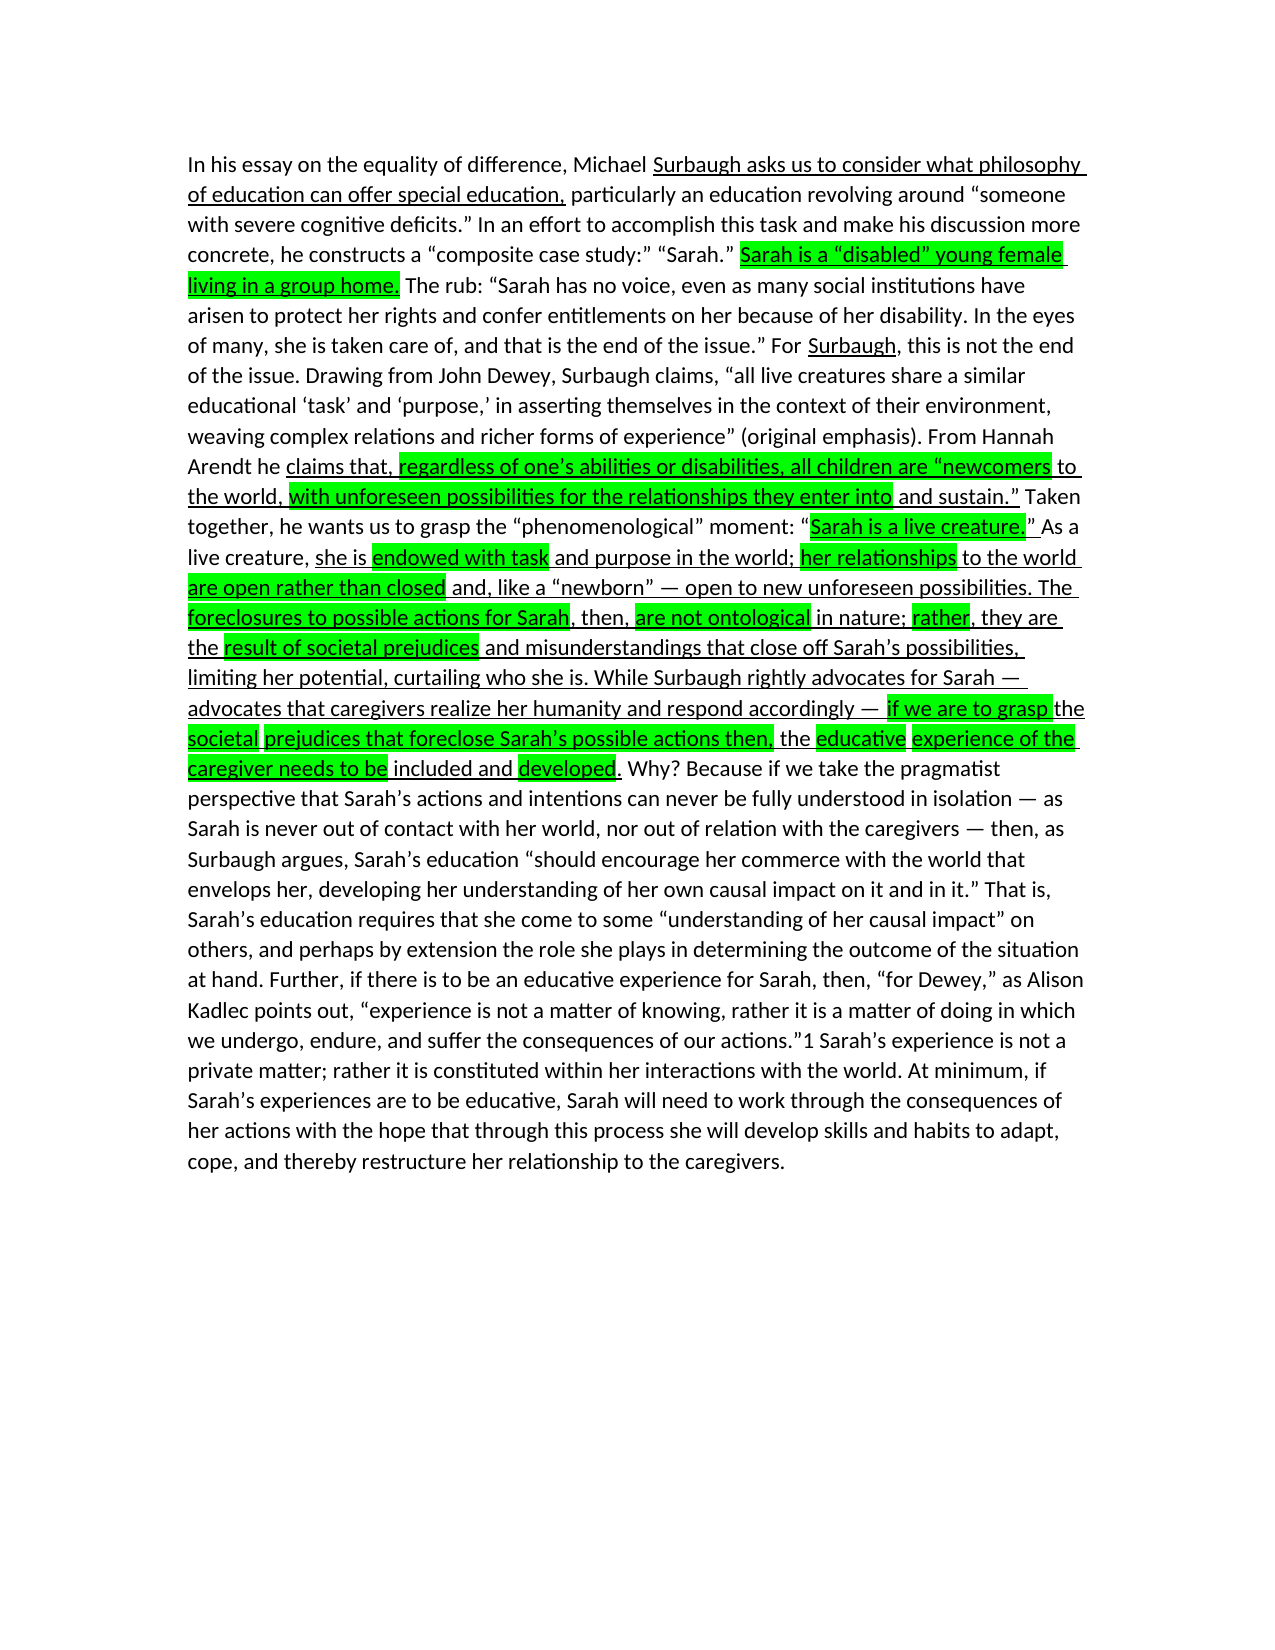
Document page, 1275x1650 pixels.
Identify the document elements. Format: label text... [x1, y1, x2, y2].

text In his essay on the equality of difference, Michael Surbaugh asks us to consider what philosophy of education can offer special education, particularly an education revolving around “someone with severe cognitive deficits.” In an effort to accomplish this task and make his discussion more concrete, he constructs a “composite case study:” “Sarah.” Sarah is a “disabled” young female living in a group home. The rub: “Sarah has no voice, even as many social institutions have arisen to protect her rights and confer entitlements on her because of her disability. In the eyes of many, she is taken care of, and that is the end of the issue.” For Surbaugh, this is not the end of the issue. Drawing from John Dewey, Surbaugh claims, “all live creatures share a similar educational ‘task’ and ‘purpose,’ in asserting themselves in the context of their environment, weaving complex relations and richer forms of experience” (original emphasis). From Hannah Arendt he claims that, regardless of one’s abilities or disabilities, all children are “newcomers to the world, with unforeseen possibilities for the relationships they enter into and sustain.” Taken together, he wants us to grasp the “phenomenological” moment: “Sarah is a live creature.” As a live creature, she is endowed with task and purpose in the world; her relationships to the world are open rather than closed and, like a “newborn” — open to new unforeseen possibilities. The foreclosures to possible actions for Sarah, then, are not ontological in nature; rather, they are the result of societal prejudices and misunderstandings that close off Sarah’s possibilities, limiting her potential, curtailing who she is. While Surbaugh rightly advocates for Sarah — advocates that caregivers realize her humanity and respond accordingly — if we are to grasp the societal prejudices that foreclose Sarah’s possible actions then, the educative experience of the caregiver needs to be included and developed. Why? Because if we take the pragmatist perspective that Sarah’s actions and intentions can never be fully understood in isolation — as Sarah is never out of contact with her world, nor out of relation with the caregivers — then, as Surbaugh argues, Sarah’s education “should encourage her commerce with the world that envelops her, developing her understanding of her own causal impact on it and in it.” That is, Sarah’s education requires that she come to some “understanding of her causal impact” on others, and perhaps by extension the role she plays in determining the outcome of the situation at hand. Further, if there is to be an educative experience for Sarah, then, “for Dewey,” as Alison Kadlec points out, “experience is not a matter of knowing, rather it is a matter of doing in which we undergo, endure, and suffer the consequences of our actions.”1 Sarah’s experience is not a private matter; rather it is constituted within her interactions with the world. At minimum, if Sarah’s experiences are to be educative, Sarah will need to work through the consequences of her actions with the hope that through this process she will develop skills and habits to adapt, cope, and thereby restructure her relationship to the caregivers. [187, 150, 1087, 1175]
